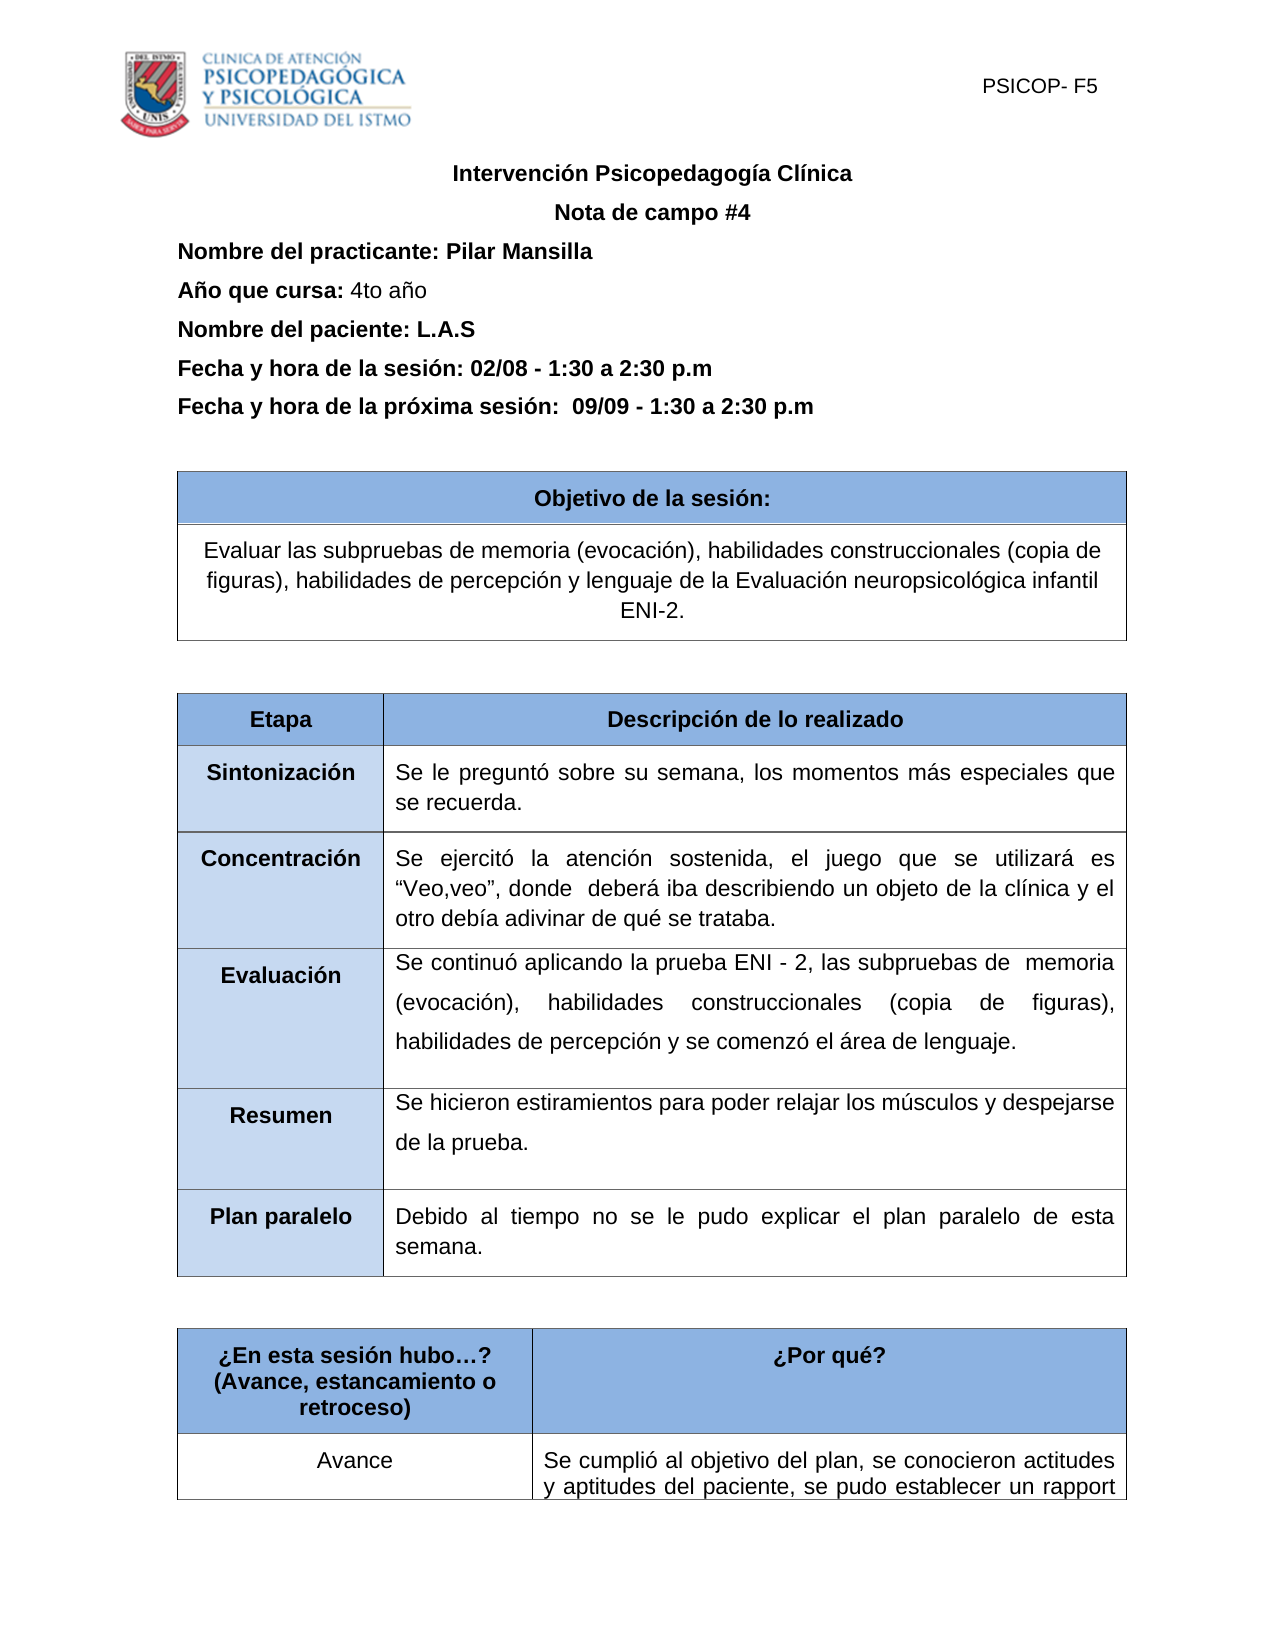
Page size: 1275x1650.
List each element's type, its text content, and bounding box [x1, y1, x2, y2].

table_header Etapa [178, 694, 383, 745]
table_cell Evaluar las subpruebas de memoria (evocación), habilidades construccionales (copia de figuras), habilidades de percepción y lenguaje de la Evaluación neuropsicológica infantil ENI-2. [178, 525, 1126, 640]
table_cell Avance [178, 1434, 532, 1499]
picture [65, 20, 437, 148]
text Nota de campo #4 [177, 199, 1127, 225]
table_cell Debido al tiempo no se le pudo explicar el plan paralelo de esta semana. [384, 1190, 1126, 1276]
text Año que cursa: 4to año [177, 277, 1127, 303]
table_header ¿En esta sesión hubo…? (Avance, estancamiento o retroceso) [178, 1329, 532, 1433]
table_cell Se hicieron estiramientos para poder relajar los músculos y despejarse de la prueba. [384, 1089, 1126, 1189]
table_cell Resumen [178, 1089, 383, 1189]
text Nombre del paciente: L.A.S [177, 316, 1127, 342]
table_cell Evaluación [178, 949, 383, 1088]
table_cell Se continuó aplicando la prueba ENI - 2, las subpruebas de memoria (evocación), habilidades construccionales (copia de figuras), habilidades de percepción y se comenzó el área de lenguaje. [384, 949, 1126, 1088]
table_cell Sintonización [178, 746, 383, 831]
text Intervención Psicopedagogía Clínica [177, 160, 1127, 187]
table_cell Se ejercitó la atención sostenida, el juego que se utilizará es “Veo,veo”, donde deberá iba describiendo un objeto de la clínica y el otro debía adivinar de qué se trataba. [384, 833, 1126, 948]
table_cell Se le preguntó sobre su semana, los momentos más especiales que se recuerda. [384, 746, 1126, 831]
table_cell Plan paralelo [178, 1190, 383, 1276]
text Fecha y hora de la próxima sesión: 09/09 - 1:30 a 2:30 p.m [177, 393, 1127, 420]
table_header Objetivo de la sesión: [178, 472, 1126, 523]
table_header ¿Por qué? [533, 1329, 1126, 1433]
text Nombre del practicante: Pilar Mansilla [177, 238, 1127, 264]
text Fecha y hora de la sesión: 02/08 - 1:30 a 2:30 p.m [177, 354, 1127, 381]
table_cell Concentración [178, 833, 383, 948]
table_header Descripción de lo realizado [384, 694, 1126, 745]
